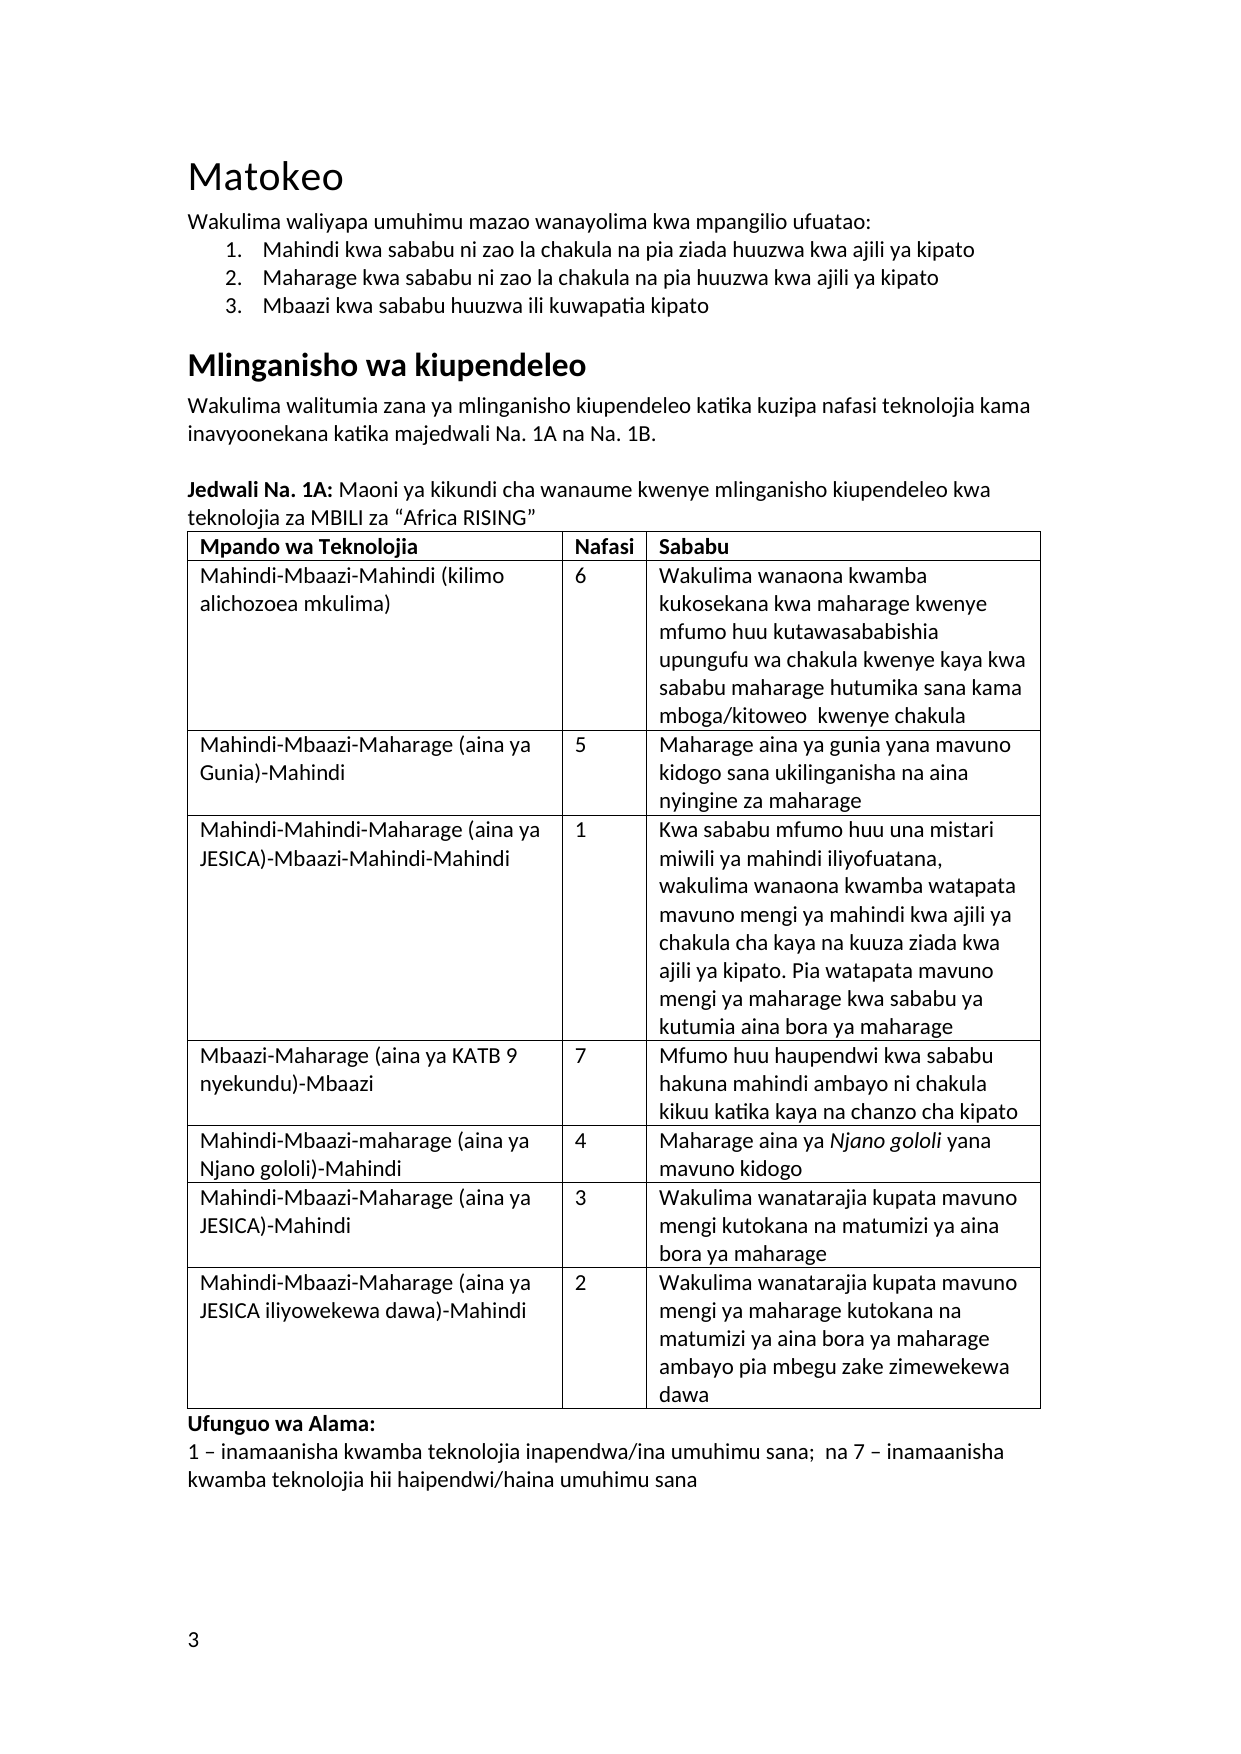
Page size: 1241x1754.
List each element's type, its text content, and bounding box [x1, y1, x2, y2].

list Maharage kwa sababu ni zao la chakula na pia huuzwa kwa ajili ya kipato [225, 263, 1053, 291]
table_cell Wakulima wanatarajia kupata mavuno mengi kutokana na matumizi ya aina bora ya maharage [647, 1183, 1040, 1267]
text 1 – inamaanisha kwamba teknolojia inapendwa/ina umuhimu sana; na 7 – inamaanisha kwamba teknolojia hii haipendwi/haina umuhimu sana [187, 1437, 1053, 1493]
table_cell Mahindi-Mbaazi-Maharage (aina ya JESICA)-Mahindi [188, 1183, 562, 1267]
table_cell Mahindi-Mbaazi-maharage (aina ya Njano gololi)-Mahindi [188, 1126, 562, 1182]
table_cell 3 [563, 1183, 646, 1267]
subtitle Matokeo [187, 150, 1053, 201]
table_cell 7 [563, 1041, 646, 1125]
table_cell 4 [563, 1126, 646, 1182]
table_cell Mbaazi-Maharage (aina ya KATB 9 nyekundu)-Mbaazi [188, 1041, 562, 1125]
table_cell Mahindi-Mahindi-Maharage (aina ya JESICA)-Mbaazi-Mahindi-Mahindi [188, 816, 562, 1040]
table_cell Mahindi-Mbaazi-Maharage (aina ya JESICA iliyowekewa dawa)-Mahindi [188, 1268, 562, 1408]
subtitle Mlinganisho wa kiupendeleo [187, 344, 1053, 385]
table_header Nafasi [563, 532, 646, 560]
table_cell 2 [563, 1268, 646, 1408]
text Wakulima walitumia zana ya mlinganisho kiupendeleo katika kuzipa nafasi teknolojia kama inavyoonekana katika majedwali Na. 1A na Na. 1B. [187, 391, 1053, 447]
table_cell Maharage aina ya Njano gololi yana mavuno kidogo [647, 1126, 1040, 1182]
table_cell Kwa sababu mfumo huu una mistari miwili ya mahindi iliyofuatana, wakulima wanaona kwamba watapata mavuno mengi ya mahindi kwa ajili ya chakula cha kaya na kuuza ziada kwa ajili ya kipato. Pia watapata mavuno mengi ya maharage kwa sababu ya kutumia aina bora ya maharage [647, 816, 1040, 1040]
text Wakulima waliyapa umuhimu mazao wanayolima kwa mpangilio ufuatao: [187, 207, 1053, 235]
list Mbaazi kwa sababu huuzwa ili kuwapatia kipato [225, 291, 1053, 319]
text Jedwali Na. 1A: Maoni ya kikundi cha wanaume kwenye mlinganisho kiupendeleo kwa teknolojia za MBILI za “Africa RISING” [187, 475, 1053, 531]
table_cell Mahindi-Mbaazi-Maharage (aina ya Gunia)-Mahindi [188, 731, 562, 814]
text Ufunguo wa Alama: [187, 1409, 1053, 1437]
table_cell Wakulima wanaona kwamba kukosekana kwa maharage kwenye mfumo huu kutawasababishia upungufu wa chakula kwenye kaya kwa sababu maharage hutumika sana kama mboga/kitoweo kwenye chakula [647, 561, 1040, 729]
table_cell Mahindi-Mbaazi-Mahindi (kilimo alichozoea mkulima) [188, 561, 562, 729]
list Mahindi kwa sababu ni zao la chakula na pia ziada huuzwa kwa ajili ya kipato [225, 235, 1053, 263]
table_cell Mfumo huu haupendwi kwa sababu hakuna mahindi ambayo ni chakula kikuu katika kaya na chanzo cha kipato [647, 1041, 1040, 1125]
table_cell 6 [563, 561, 646, 729]
table_header Sababu [647, 532, 1040, 560]
table_cell 1 [563, 816, 646, 1040]
table_header Mpando wa Teknolojia [188, 532, 562, 560]
table_cell Wakulima wanatarajia kupata mavuno mengi ya maharage kutokana na matumizi ya aina bora ya maharage ambayo pia mbegu zake zimewekewa dawa [647, 1268, 1040, 1408]
table_cell 5 [563, 731, 646, 814]
table_cell Maharage aina ya gunia yana mavuno kidogo sana ukilinganisha na aina nyingine za maharage [647, 731, 1040, 814]
